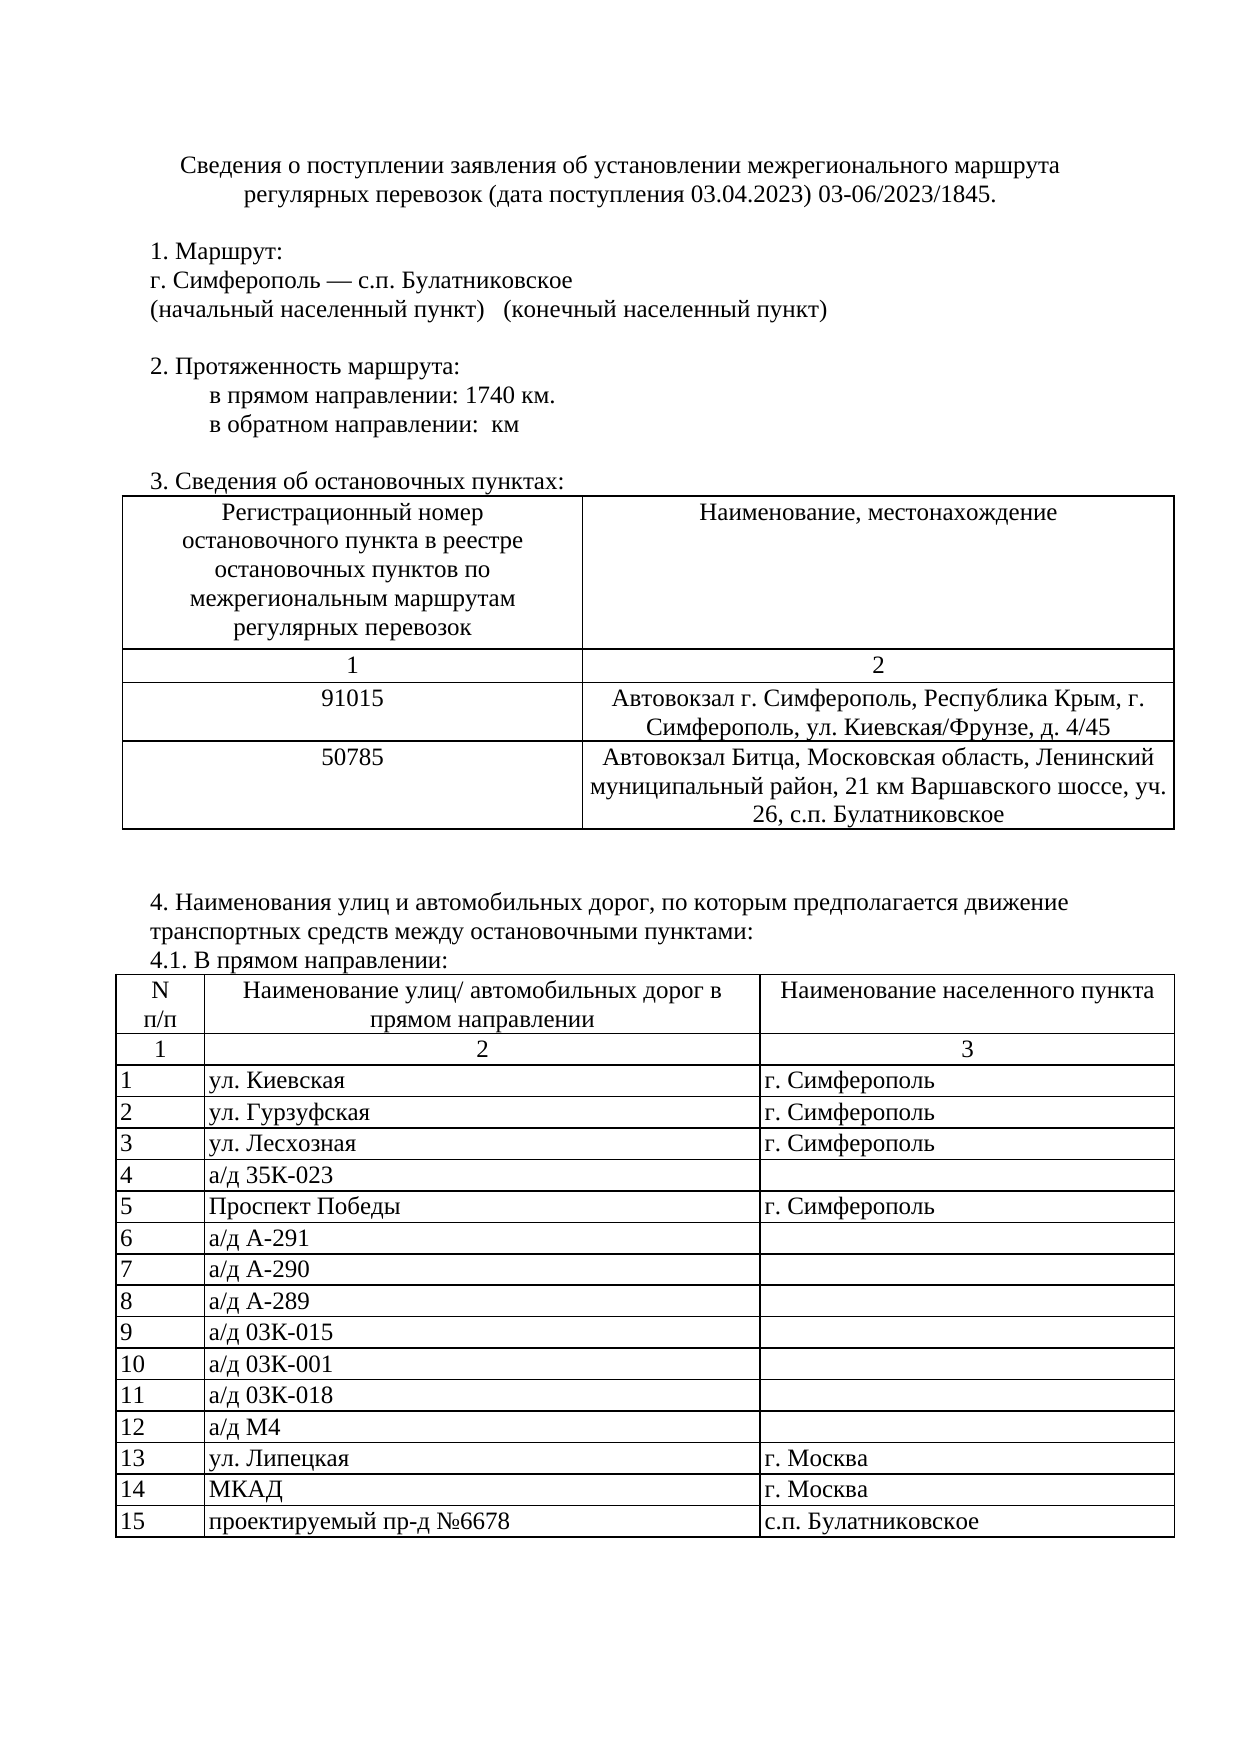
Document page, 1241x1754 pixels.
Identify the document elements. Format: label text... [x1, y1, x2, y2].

text 1. Маршрут: [150, 236, 1090, 265]
text (начальный населенный пункт) (конечный населенный пункт) [150, 294, 1090, 322]
table_header N п/п [117, 975, 204, 1033]
text 4. Наименования улиц и автомобильных дорог, по которым предполагается движение транспортных средств между остановочными пунктами: [150, 887, 1090, 945]
table_cell г. Москва [761, 1475, 1174, 1504]
table_header Наименование, местонахождение [583, 497, 1173, 648]
table_cell [761, 1223, 1174, 1253]
table_cell 14 [117, 1475, 204, 1504]
table_cell [761, 1255, 1174, 1284]
table_cell 2 [583, 650, 1173, 681]
table_cell 3 [117, 1129, 204, 1158]
table_cell 1 [117, 1066, 204, 1096]
text 2. Протяженность маршрута: [150, 351, 1090, 380]
table_header Наименование улиц/ автомобильных дорог в прямом направлении [205, 975, 759, 1033]
table_cell [761, 1317, 1174, 1347]
table_cell Проспект Победы [205, 1192, 759, 1221]
text в прямом направлении: 1740 км. [150, 380, 1090, 409]
table_cell 6 [117, 1223, 204, 1253]
table_cell [761, 1160, 1174, 1190]
table_cell 7 [117, 1255, 204, 1284]
table_cell 3 [761, 1034, 1174, 1064]
table_cell а/д М4 [205, 1412, 759, 1442]
table_cell 91015 [123, 683, 582, 740]
table_cell с.п. Булатниковское [761, 1506, 1174, 1536]
table_cell [761, 1349, 1174, 1379]
table_cell ул. Киевская [205, 1066, 759, 1096]
table_cell а/д 03К-001 [205, 1349, 759, 1379]
table_cell 2 [117, 1097, 204, 1127]
text 3. Сведения об остановочных пунктах: [150, 466, 1090, 495]
table_cell г. Симферополь [761, 1129, 1174, 1158]
table_cell 9 [117, 1317, 204, 1347]
table_cell а/д 03К-018 [205, 1380, 759, 1410]
table_cell а/д 35К-023 [205, 1160, 759, 1190]
table_cell ул. Липецкая [205, 1443, 759, 1473]
table_cell г. Симферополь [761, 1192, 1174, 1221]
table_cell г. Москва [761, 1443, 1174, 1473]
table_cell 50785 [123, 742, 582, 828]
table_cell ул. Лесхозная [205, 1129, 759, 1158]
table_cell г. Симферополь [761, 1066, 1174, 1096]
table_cell г. Симферополь [761, 1097, 1174, 1127]
text г. Симферополь — с.п. Булатниковское [150, 265, 1090, 294]
table_cell а/д А-289 [205, 1286, 759, 1316]
table_cell 1 [117, 1034, 204, 1064]
table_cell 12 [117, 1412, 204, 1442]
table_cell МКАД [205, 1475, 759, 1504]
table_header Регистрационный номер остановочного пункта в реестре остановочных пунктов по межрегиональным маршрутам регулярных перевозок [123, 497, 582, 648]
text Сведения о поступлении заявления об установлении межрегионального маршрута регулярных перевозок (дата поступления 03.04.2023) 03-06/2023/1845. [150, 150, 1090, 207]
table_cell 2 [205, 1034, 759, 1064]
table_cell 11 [117, 1380, 204, 1410]
table_cell 13 [117, 1443, 204, 1473]
table_header Наименование населенного пункта [761, 975, 1174, 1033]
text в обратном направлении: км [150, 409, 1090, 437]
table_cell 15 [117, 1506, 204, 1536]
table_cell 8 [117, 1286, 204, 1316]
table_cell а/д А-290 [205, 1255, 759, 1284]
table_cell проектируемый пр-д №6678 [205, 1506, 759, 1536]
table_cell а/д 03К-015 [205, 1317, 759, 1347]
table_cell 1 [123, 650, 582, 681]
table_cell 10 [117, 1349, 204, 1379]
table_cell Автовокзал г. Симферополь, Республика Крым, г. Симферополь, ул. Киевская/Фрунзе, д. 4/45 [583, 683, 1173, 740]
table_cell Автовокзал Битца, Московская область, Ленинский муниципальный район, 21 км Варшавского шоссе, уч. 26, с.п. Булатниковское [583, 742, 1173, 828]
table_cell [761, 1412, 1174, 1442]
table_cell 4 [117, 1160, 204, 1190]
table_cell ул. Гурзуфская [205, 1097, 759, 1127]
text 4.1. В прямом направлении: [150, 945, 1090, 973]
table_cell а/д А-291 [205, 1223, 759, 1253]
table_cell 5 [117, 1192, 204, 1221]
table_cell [761, 1380, 1174, 1410]
table_cell [761, 1286, 1174, 1316]
